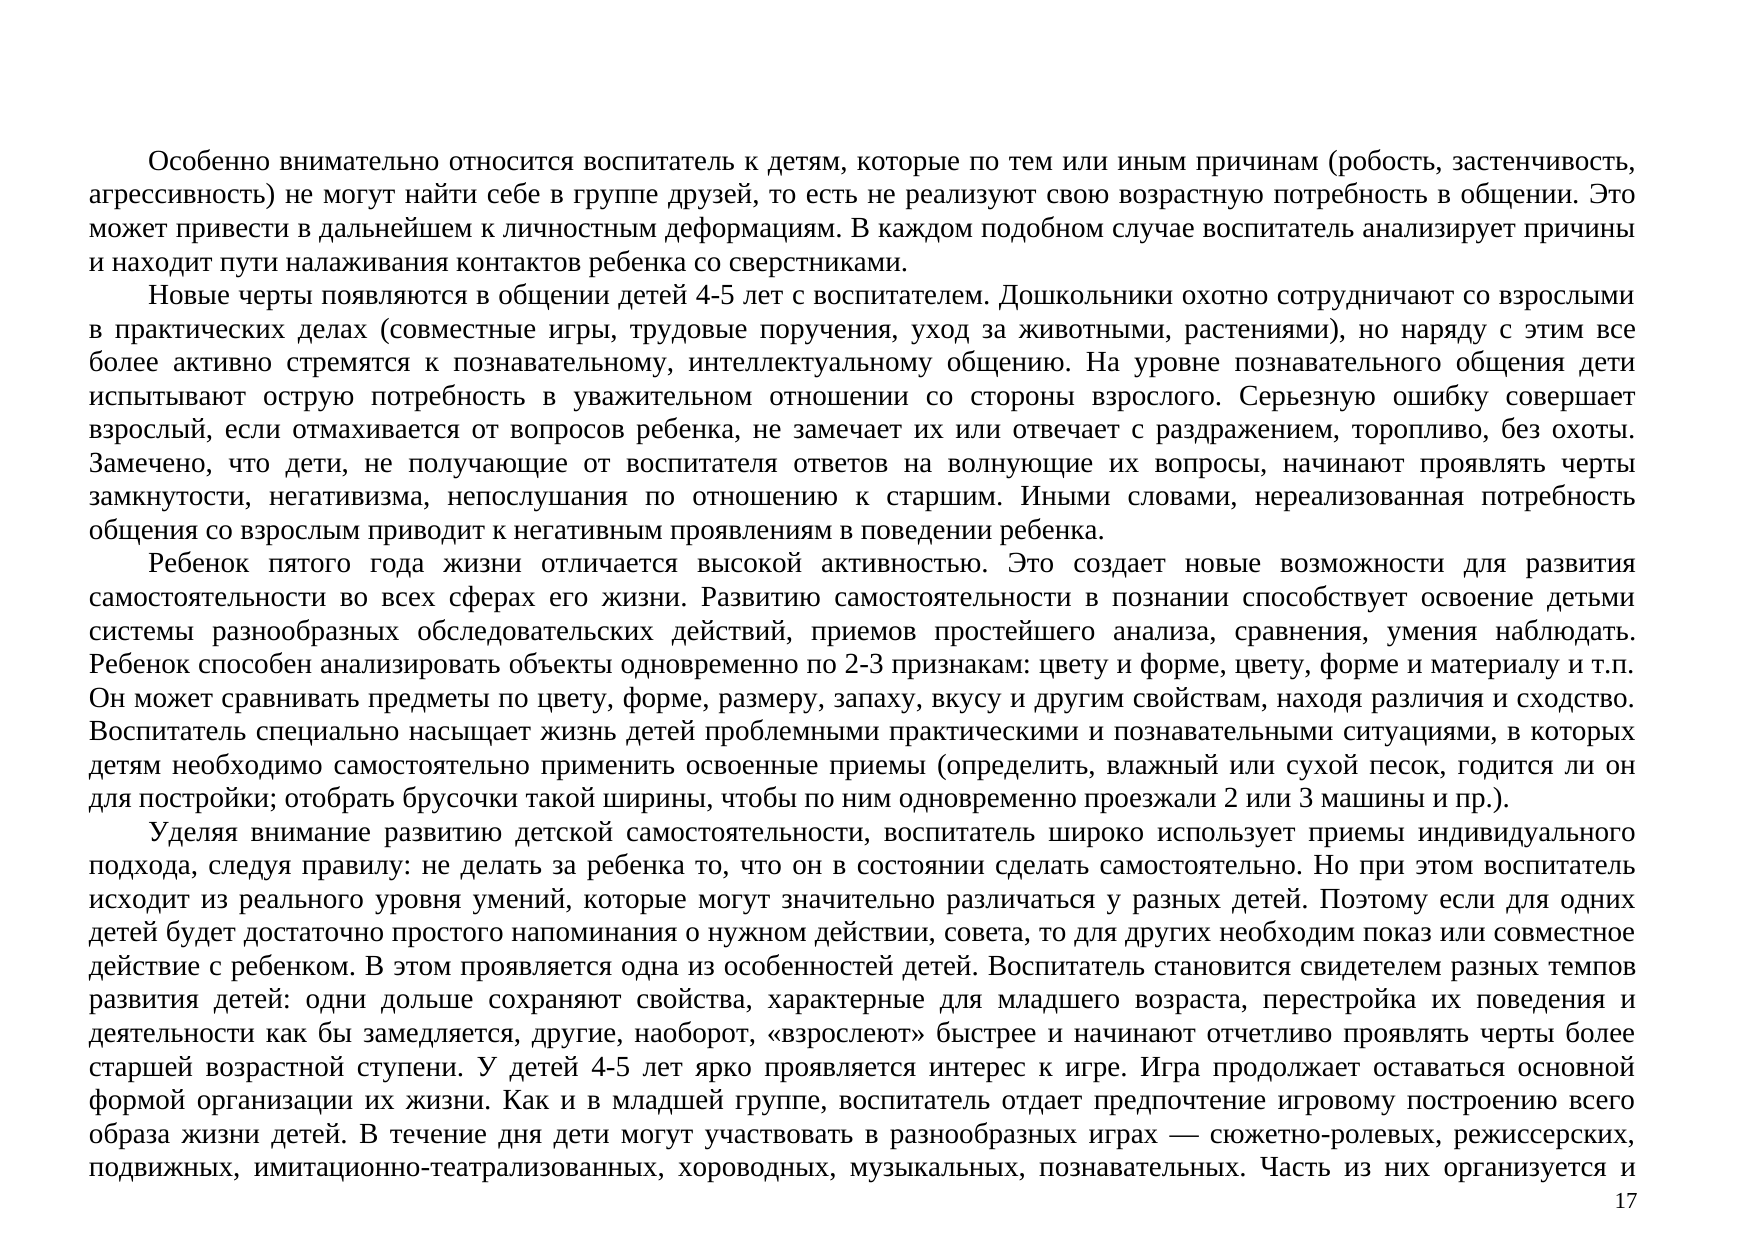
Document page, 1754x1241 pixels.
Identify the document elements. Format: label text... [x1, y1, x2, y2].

text Особенно внимательно относится воспитатель к детям, которые по тем или иным причинам (робость, застенчивость, агрессивность) не могут найти себе в группе друзей, то есть не реализуют свою возрастную потребность в общении. Это может привести в дальнейшем к личностным деформациям. В каждом подобном случае воспитатель анализирует причины и находит пути налаживания контактов ребенка со сверстниками. [89, 143, 1637, 277]
text Новые черты появляются в общении детей 4-5 лет с воспитателем. Дошкольники охотно сотрудничают со взрослыми в практических делах (совместные игры, трудовые поручения, уход за животными, растениями), но наряду с этим все более активно стремятся к познавательному, интеллектуальному общению. На уровне познавательного общения дети испытывают острую потребность в уважительном отношении со стороны взрослого. Серьезную ошибку совершает взрослый, если отмахивается от вопросов ребенка, не замечает их или отвечает с раздражением, торопливо, без охоты. Замечено, что дети, не получающие от воспитателя ответов на волнующие их вопросы, начинают проявлять черты замкнутости, негативизма, непослушания по отношению к старшим. Иными словами, нереализованная потребность общения со взрослым приводит к негативным проявлениям в поведении ребенка. [89, 277, 1637, 546]
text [89, 814, 1637, 1183]
text Ребенок пятого года жизни отличается высокой активностью. Это создает новые возможности для развития самостоятельности во всех сферах его жизни. Развитию самостоятельности в познании способствует освоение детьми системы разнообразных обследовательских действий, приемов простейшего анализа, сравнения, умения наблюдать. Ребенок способен анализировать объекты одновременно по 2-3 признакам: цвету и форме, цвету, форме и материалу и т.п. Он может сравнивать предметы по цвету, форме, размеру, запаху, вкусу и другим свойствам, находя различия и сходство. Воспитатель специально насыщает жизнь детей проблемными практическими и познавательными ситуациями, в которых детям необходимо самостоятельно применить освоенные приемы (определить, влажный или сухой песок, годится ли он для постройки; отобрать брусочки такой ширины, чтобы по ним одновременно проезжали 2 или 3 машины и пр.). [89, 546, 1637, 814]
